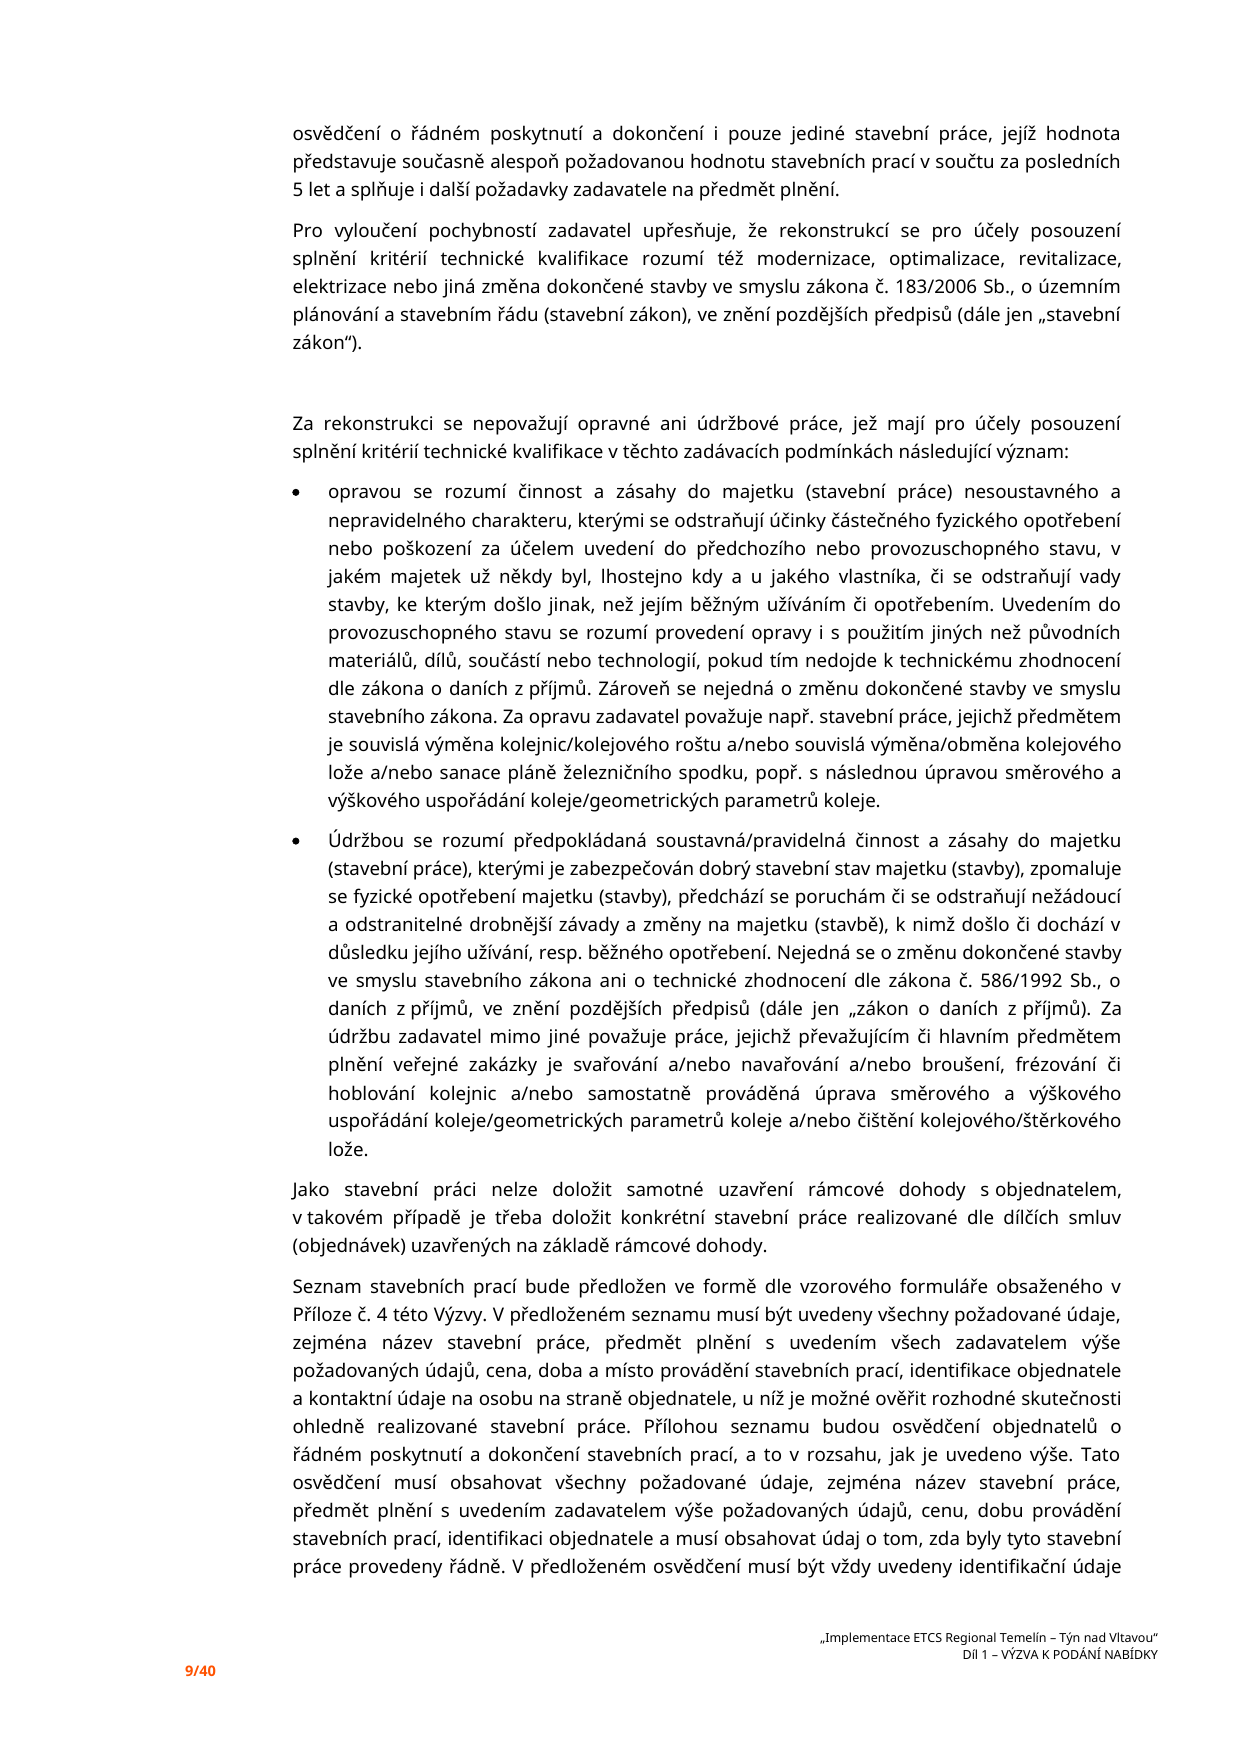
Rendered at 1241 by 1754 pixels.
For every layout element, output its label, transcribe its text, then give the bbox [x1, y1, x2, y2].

text opravou se rozumí činnost a zásahy do majetku (stavební práce) nesoustavného a nepravidelného charakteru, kterými se odstraňují účinky částečného fyzického opotřebení nebo poškození za účelem uvedení do předchozího nebo provozuschopného stavu, v jakém majetek už někdy byl, lhostejno kdy a u jakého vlastníka, či se odstraňují vady stavby, ke kterým došlo jinak, než jejím běžným užíváním či opotřebením. Uvedením do provozuschopného stavu se rozumí provedení opravy i s použitím jiných než původních materiálů, dílů, součástí nebo technologií, pokud tím nedojde k technickému zhodnocení dle zákona o daních z příjmů. Zároveň se nejedná o změnu dokončené stavby ve smyslu stavebního zákona. Za opravu zadavatel považuje např. stavební práce, jejichž předmětem je souvislá výměna kolejnic/kolejového roštu a/nebo souvislá výměna/obměna kolejového lože a/nebo sanace pláně železničního spodku, popř. s následnou úpravou směrového a výškového uspořádání koleje/geometrických parametrů koleje. [292, 479, 1122, 813]
text Pro vyloučení pochybností zadavatel upřesňuje, že rekonstrukcí se pro účely posouzení splnění kritérií technické kvalifikace rozumí též modernizace, optimalizace, revitalizace, elektrizace nebo jiná změna dokončené stavby ve smyslu zákona č. 183/2006 Sb., o územním plánování a stavebním řádu (stavební zákon), ve znění pozdějších předpisů (dále jen „stavební zákon“). [292, 217, 1122, 355]
text Údržbou se rozumí předpokládaná soustavná/pravidelná činnost a zásahy do majetku (stavební práce), kterými je zabezpečován dobrý stavební stav majetku (stavby), zpomaluje se fyzické opotřebení majetku (stavby), předchází se poruchám či se odstraňují nežádoucí a odstranitelné drobnější závady a změny na majetku (stavbě), k nimž došlo či dochází v důsledku jejího užívání, resp. běžného opotřebení. Nejedná se o změnu dokončené stavby ve smyslu stavebního zákona ani o technické zhodnocení dle zákona č. 586/1992 Sb., o daních z příjmů, ve znění pozdějších předpisů (dále jen „zákon o daních z příjmů). Za údržbu zadavatel mimo jiné považuje práce, jejichž převažujícím či hlavním předmětem plnění veřejné zakázky je svařování a/nebo navařování a/nebo broušení, frézování či hoblování kolejnic a/nebo samostatně prováděná úprava směrového a výškového uspořádání koleje/geometrických parametrů koleje a/nebo čištění kolejového/štěrkového lože. [292, 828, 1122, 1161]
text Za rekonstrukci se nepovažují opravné ani údržbové práce, jež mají pro účely posouzení splnění kritérií technické kvalifikace v těchto zadávacích podmínkách následující význam: [292, 410, 1122, 464]
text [292, 121, 1122, 202]
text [292, 1273, 1122, 1579]
text Jako stavební práci nelze doložit samotné uzavření rámcové dohody s objednatelem, v takovém případě je třeba doložit konkrétní stavební práce realizované dle dílčích smluv (objednávek) uzavřených na základě rámcové dohody. [292, 1176, 1122, 1258]
